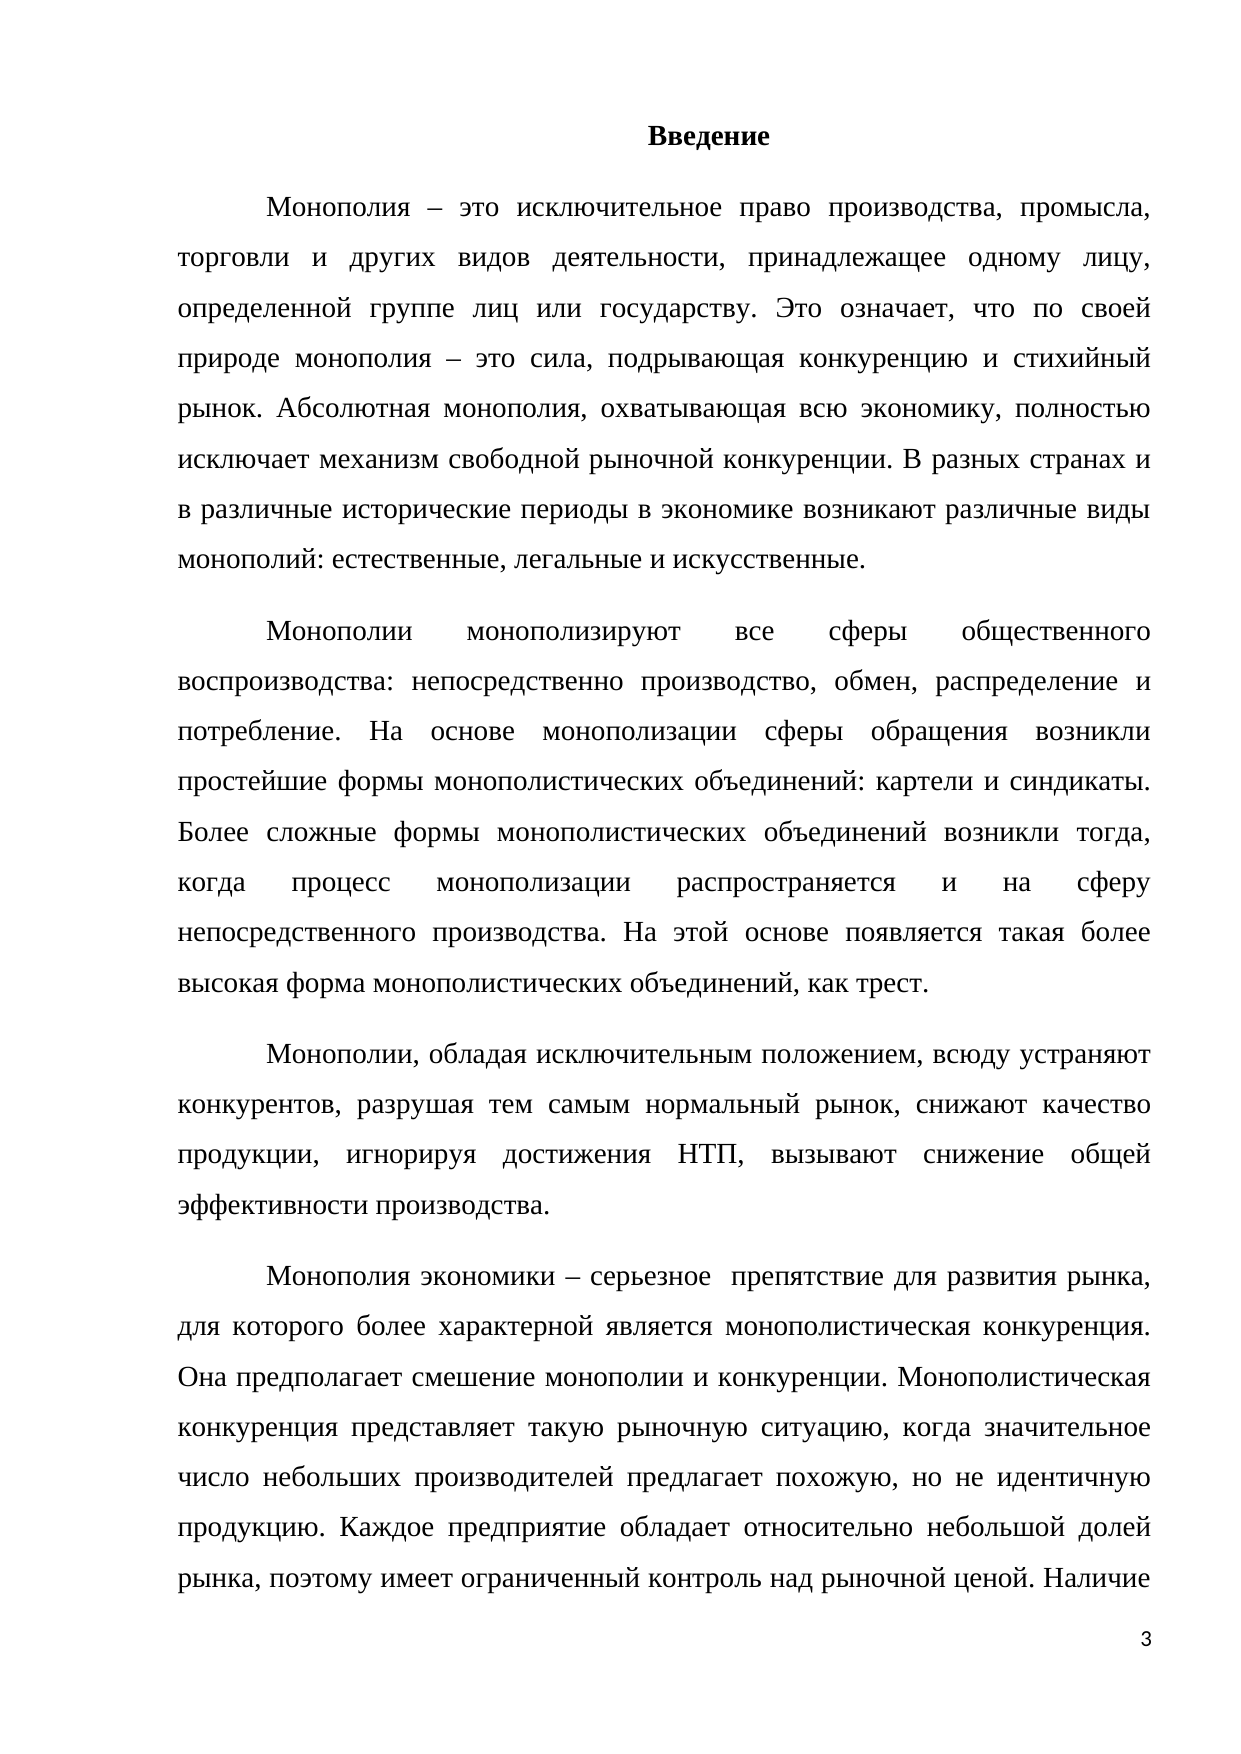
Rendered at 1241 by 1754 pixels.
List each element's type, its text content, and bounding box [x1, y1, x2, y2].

text Монополия – это исключительное право производства, промысла, торговли и других видов деятельности, принадлежащее одному лицу, определенной группе лиц или государству. Это означает, что по своей природе монополия – это сила, подрывающая конкуренцию и стихийный рынок. Абсолютная монополия, охватывающая всю экономику, полностью исключает механизм свободной рыночной конкуренции. В разных странах и в различные исторические периоды в экономике возникают различные виды монополий: естественные, легальные и искусственные. [177, 189, 1152, 575]
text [177, 1258, 1152, 1593]
text Монополии, обладая исключительным положением, всюду устраняют конкурентов, разрушая тем самым нормальный рынок, снижают качество продукции, игнорируя достижения НТП, вызывают снижение общей эффективности производства. [177, 1036, 1152, 1220]
text Монополии монополизируют все сферы общественного воспроизводства: непосредственно производство, обмен, распределение и потребление. На основе монополизации сферы обращения возникли простейшие формы монополистических объединений: картели и синдикаты. Более сложные формы монополистических объединений возникли тогда, когда процесс монополизации распространяется и на сферу непосредственного производства. На этой основе появляется такая более высокая форма монополистических объединений, как трест. [177, 613, 1152, 998]
text Введение [177, 118, 1152, 152]
